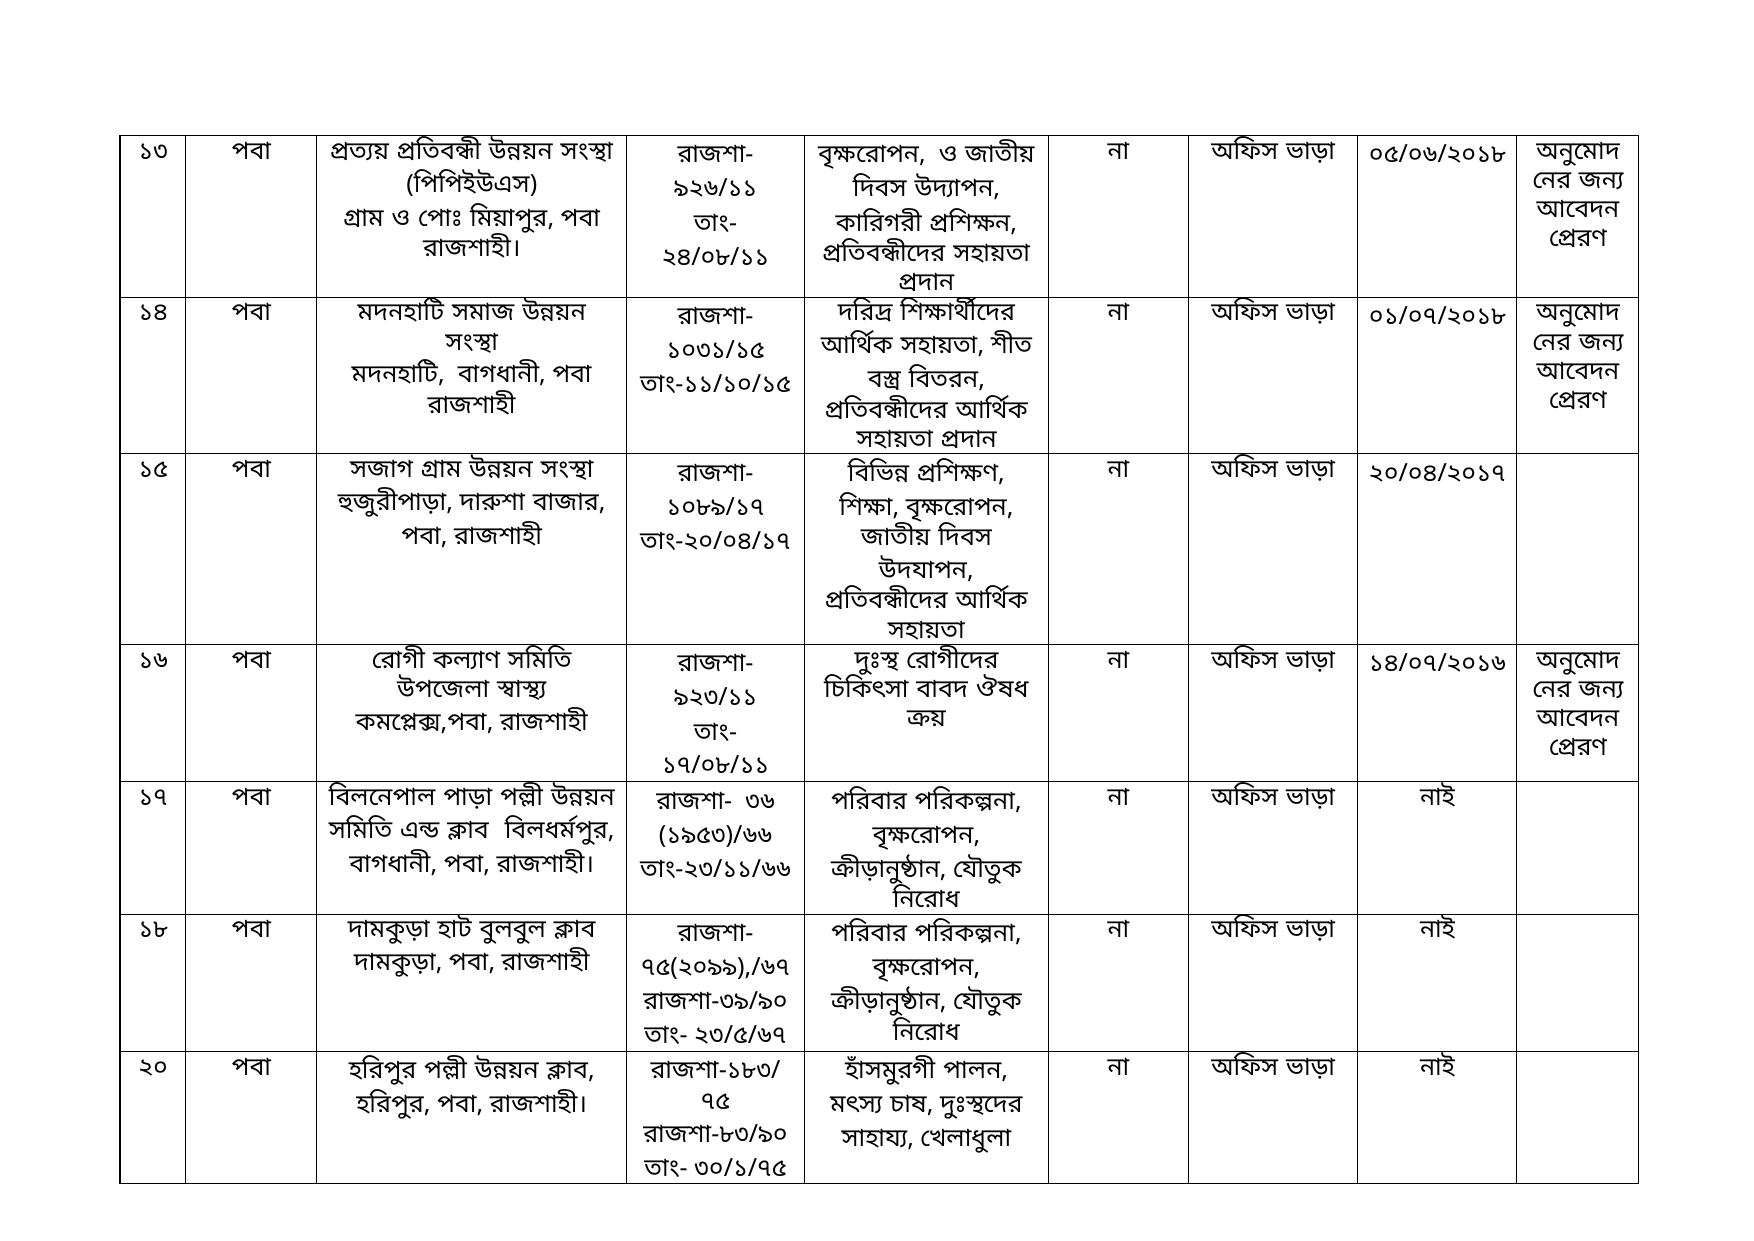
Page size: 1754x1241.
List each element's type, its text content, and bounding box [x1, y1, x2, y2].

table_cell পবা [186, 298, 316, 453]
table_cell ১৮ [121, 915, 185, 1051]
table_cell ১৭ [121, 782, 185, 914]
table_cell রাজশা- ৩৬ (১৯৫৩)/৬৬ তাং-২৩/১১/৬৬ [627, 782, 804, 914]
table_cell রাজশা-১০৮৯/১৭ তাং-২০/০৪/১৭ [627, 454, 804, 644]
table_cell ২০ [121, 1052, 185, 1183]
table_cell দরিদ্র শিক্ষার্থীদের আর্থিক সহায়তা, শীত বস্ত্র বিতরন, প্রতিবন্ধীদের আর্থিক সহায়তা প্রদান [805, 298, 1048, 453]
table_cell না [1049, 645, 1188, 781]
table_cell পবা [186, 454, 316, 644]
table_cell ১৪ [121, 298, 185, 453]
table_cell পবা [186, 136, 316, 297]
table_cell বৃক্ষরোপন, ও জাতীয় দিবস উদ্যাপন, কারিগরী প্রশিক্ষন, প্রতিবন্ধীদের সহায়তা প্রদান [805, 136, 1048, 297]
table_cell ২০/০৪/২০১৭ [1358, 454, 1516, 644]
table_cell [1517, 915, 1638, 1051]
table_cell ১৬ [121, 645, 185, 781]
table_cell রোগী কল্যাণ সমিতি উপজেলা স্বাস্থ্য কমপ্লেক্স,পবা, রাজশাহী [317, 645, 626, 781]
table_cell না [1049, 782, 1188, 914]
table_cell সজাগ গ্রাম উন্নয়ন সংস্থা হুজুরীপাড়া, দারুশা বাজার, পবা, রাজশাহী [317, 454, 626, 644]
table_cell ১৪/০৭/২০১৬ [1358, 645, 1516, 781]
table_cell পরিবার পরিকল্পনা, বৃক্ষরোপন, ক্রীড়ানুষ্ঠান, যৌতুক নিরোধ [805, 915, 1048, 1051]
table_cell নাই [1358, 1052, 1516, 1183]
table_cell নাই [1358, 915, 1516, 1051]
table_cell না [1049, 915, 1188, 1051]
table_cell অফিস ভাড়া [1189, 645, 1357, 781]
table_cell রাজশা-১০৩১/১৫ তাং-১১/১০/১৫ [627, 298, 804, 453]
table_cell পরিবার পরিকল্পনা, বৃক্ষরোপন, ক্রীড়ানুষ্ঠান, যৌতুক নিরোধ [805, 782, 1048, 914]
table_cell [1517, 1052, 1638, 1183]
table_cell দুঃস্থ রোগীদের চিকিৎসা বাবদ ঔষধ ক্রয় [805, 645, 1048, 781]
table_cell ১৫ [121, 454, 185, 644]
table_cell পবা [186, 915, 316, 1051]
table_cell পবা [186, 1052, 316, 1183]
table_cell অফিস ভাড়া [1189, 1052, 1357, 1183]
table_cell ০১/০৭/২০১৮ [1358, 298, 1516, 453]
table_cell দামকুড়া হাট বুলবুল ক্লাব দামকুড়া, পবা, রাজশাহী [317, 915, 626, 1051]
table_cell [1517, 454, 1638, 644]
table_cell অফিস ভাড়া [1189, 136, 1357, 297]
table_cell রাজশা-৭৫(২০৯৯),/৬৭ রাজশা-৩৯/৯০ তাং- ২৩/৫/৬৭ [627, 915, 804, 1051]
table_cell মদনহাটি সমাজ উন্নয়ন সংস্থা মদনহাটি, বাগধানী, পবা রাজশাহী [317, 298, 626, 453]
table_cell হাঁসমুরগী পালন, মৎস্য চাষ, দুঃস্থদের সাহায্য, খেলাধুলা [805, 1052, 1048, 1183]
table_cell না [1049, 1052, 1188, 1183]
table_cell ০৫/০৬/২০১৮ [1358, 136, 1516, 297]
table_cell পবা [186, 645, 316, 781]
table_cell অফিস ভাড়া [1189, 298, 1357, 453]
table_cell বিভিন্ন প্রশিক্ষণ, শিক্ষা, বৃক্ষরোপন, জাতীয় দিবস উদযাপন, প্রতিবন্ধীদের আর্থিক সহায়তা [805, 454, 1048, 644]
table_cell হরিপুর পল্লী উন্নয়ন ক্লাব, হরিপুর, পবা, রাজশাহী। [317, 1052, 626, 1183]
table_cell পবা [186, 782, 316, 914]
table_cell প্রত্যয় প্রতিবন্ধী উন্নয়ন সংস্থা (পিপিইউএস) গ্রাম ও পোঃ মিয়াপুর, পবা রাজশাহী। [317, 136, 626, 297]
table_cell না [1049, 454, 1188, 644]
table_cell রাজশা-৯২৬/১১ তাং- ২৪/০৮/১১ [627, 136, 804, 297]
table_cell অফিস ভাড়া [1189, 454, 1357, 644]
table_cell অফিস ভাড়া [1189, 782, 1357, 914]
table_cell [1517, 782, 1638, 914]
table_cell না [1049, 136, 1188, 297]
table_cell ১৩ [121, 136, 185, 297]
table_cell রাজশা-৯২৩/১১ তাং- ১৭/০৮/১১ [627, 645, 804, 781]
table_cell অনুমোদনের জন্য আবেদন প্রেরণ [1517, 298, 1638, 453]
table_cell বিলনেপাল পাড়া পল্লী উন্নয়ন সমিতি এন্ড ক্লাব বিলধর্মপুর, বাগধানী, পবা, রাজশাহী। [317, 782, 626, 914]
table_cell অফিস ভাড়া [1189, 915, 1357, 1051]
table_cell অনুমোদনের জন্য আবেদন প্রেরণ [1517, 645, 1638, 781]
table_cell না [1049, 298, 1188, 453]
table_cell নাই [1358, 782, 1516, 914]
table_cell রাজশা-১৮৩/ ৭৫ রাজশা-৮৩/৯০ তাং- ৩০/১/৭৫ [627, 1052, 804, 1183]
table_cell অনুমোদনের জন্য আবেদন প্রেরণ [1517, 136, 1638, 297]
